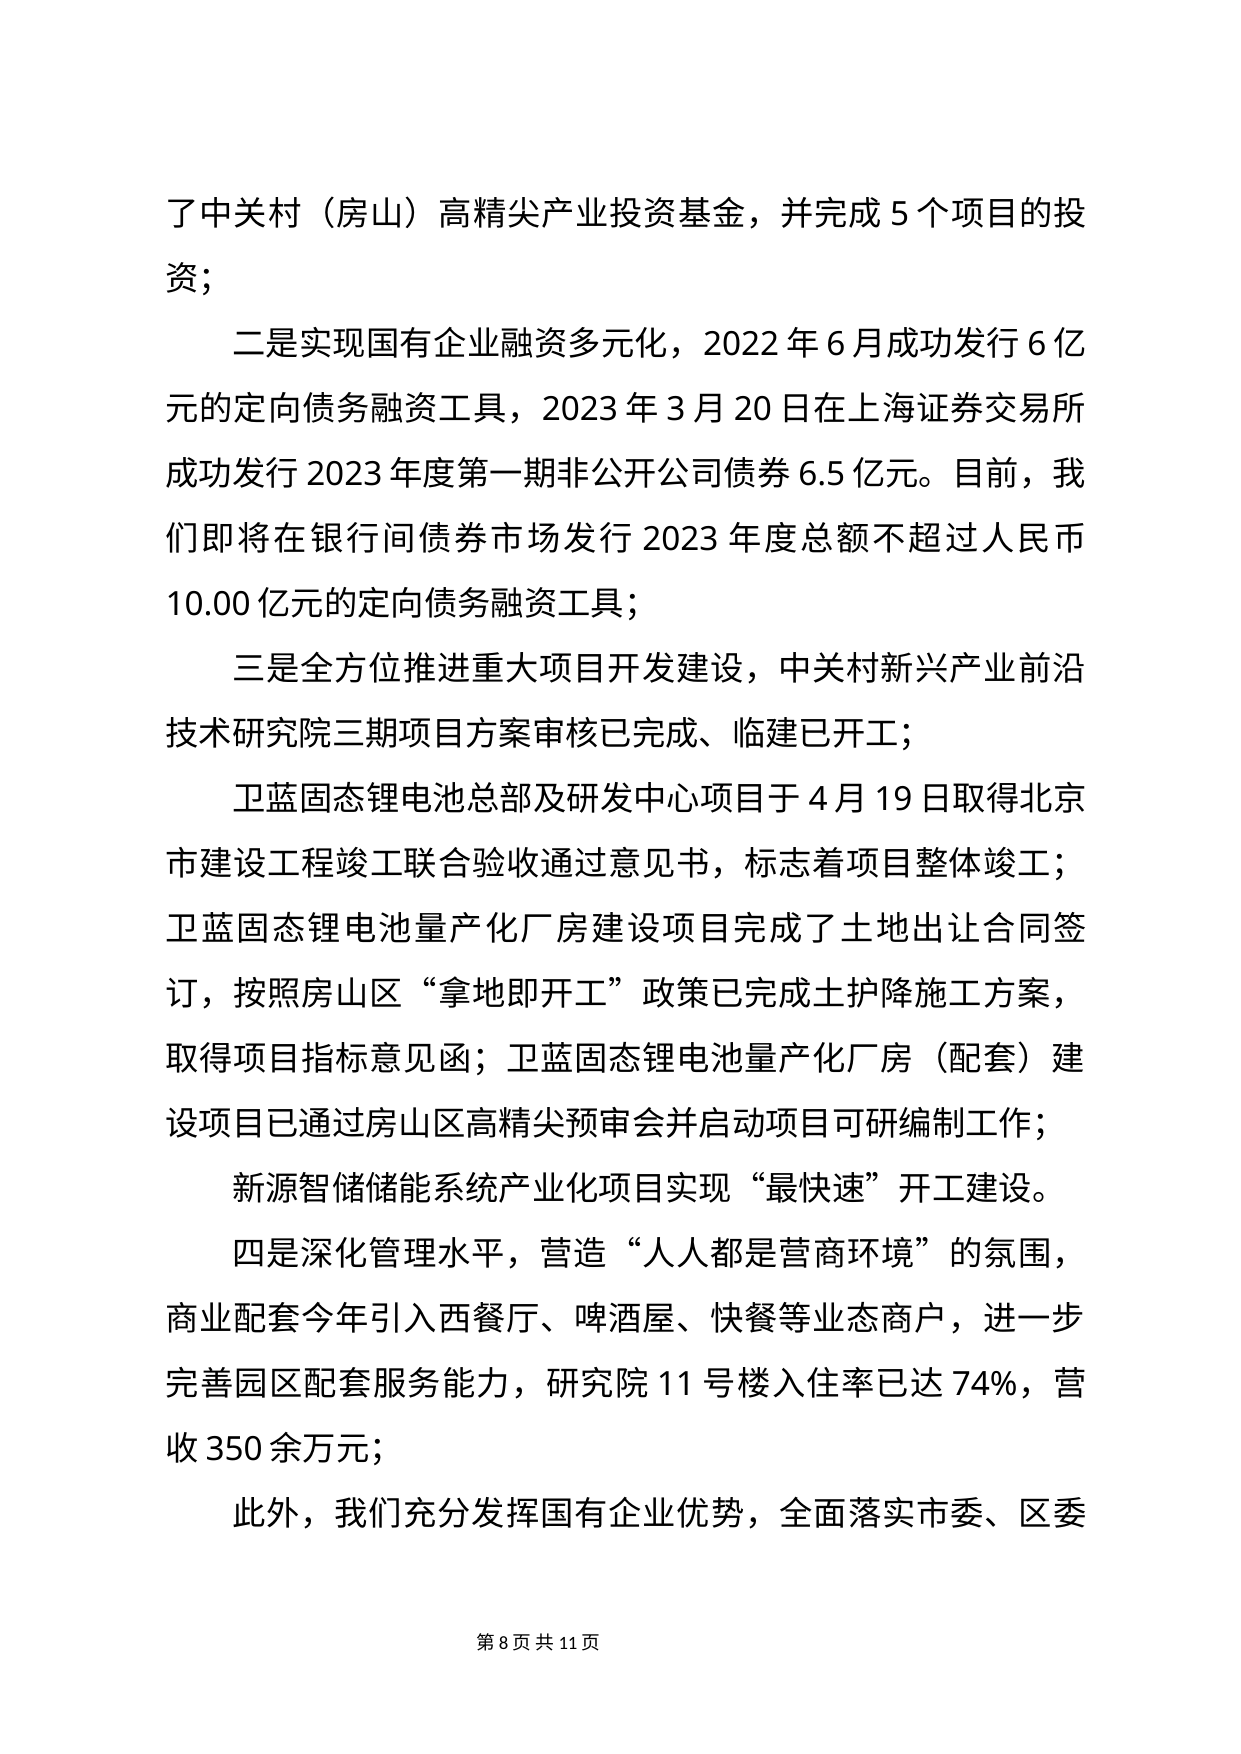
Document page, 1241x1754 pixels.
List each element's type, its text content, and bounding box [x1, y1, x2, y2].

text 四是深化管理水平，营造“人人都是营商环境”的氛围，商业配套今年引入西餐厅、啤酒屋、快餐等业态商户，进一步完善园区配套服务能力，研究院11号楼入住率已达74%，营收350余万元； [165, 1218, 1087, 1478]
text 卫蓝固态锂电池总部及研发中心项目于4月19日取得北京市建设工程竣工联合验收通过意见书，标志着项目整体竣工；卫蓝固态锂电池量产化厂房建设项目完成了土地出让合同签订，按照房山区“拿地即开工”政策已完成土护降施工方案，取得项目指标意见函；卫蓝固态锂电池量产化厂房（配套）建设项目已通过房山区高精尖预审会并启动项目可研编制工作； [165, 763, 1087, 1153]
text 新源智储储能系统产业化项目实现“最快速”开工建设。 [165, 1153, 1087, 1218]
text 二是实现国有企业融资多元化，2022年6月成功发行6亿元的定向债务融资工具，2023年3月20日在上海证券交易所成功发行2023年度第一期非公开公司债券6.5亿元。目前，我们即将在银行间债券市场发行2023年度总额不超过人民币10.00亿元的定向债务融资工具； [165, 308, 1087, 633]
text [165, 1478, 1087, 1543]
text 三是全方位推进重大项目开发建设，中关村新兴产业前沿技术研究院三期项目方案审核已完成、临建已开工； [165, 633, 1087, 763]
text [165, 178, 1087, 308]
